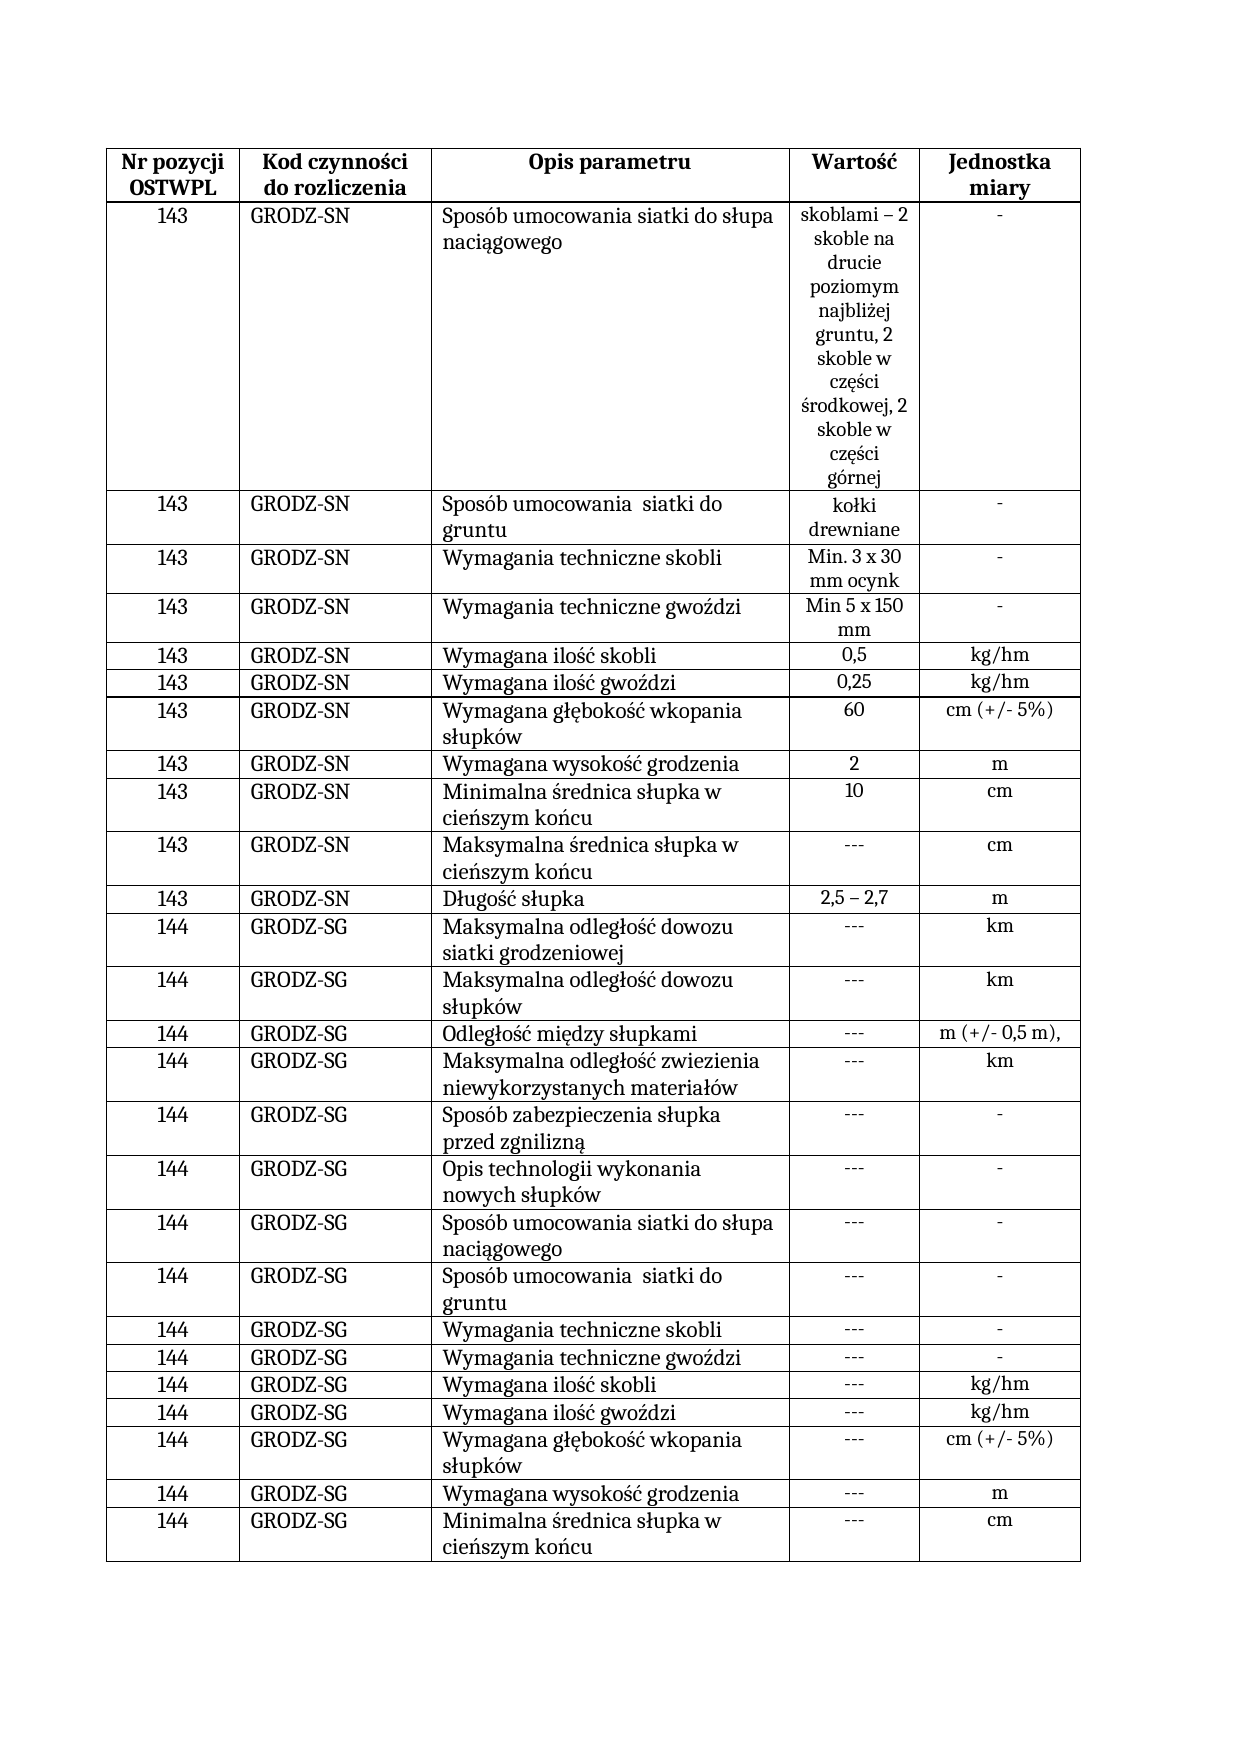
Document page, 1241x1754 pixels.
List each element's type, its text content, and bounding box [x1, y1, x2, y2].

table_cell GRODZ-SN [240, 545, 431, 593]
table_cell GRODZ-SN [240, 779, 431, 831]
table_cell Wymagana ilość skobli [432, 643, 789, 669]
table_cell --- [790, 967, 919, 1020]
table_cell kołki drewniane [790, 491, 919, 544]
table_cell Długość słupka [432, 886, 789, 912]
table_cell 2 [790, 751, 919, 777]
table_cell --- [790, 1021, 919, 1047]
table_cell cm [920, 832, 1080, 885]
table_cell Min 5 x 150 mm [790, 594, 919, 642]
table_cell --- [790, 1480, 919, 1507]
table_cell Sposób umocowania siatki do słupa naciągowego [432, 203, 789, 490]
table_cell 144 [107, 1021, 239, 1047]
table_cell - [920, 1345, 1080, 1371]
table_cell 143 [107, 886, 239, 912]
table_cell Sposób umocowania siatki do słupa naciągowego [432, 1210, 789, 1262]
table_cell --- [790, 1427, 919, 1479]
table_cell km [920, 1048, 1080, 1101]
table_cell Maksymalna odległość zwiezienia niewykorzystanych materiałów [432, 1048, 789, 1101]
table_cell Sposób umocowania siatki do gruntu [432, 1263, 789, 1316]
table_cell 143 [107, 203, 239, 490]
table_cell 143 [107, 491, 239, 544]
table_cell km [920, 914, 1080, 966]
table_cell - [920, 1156, 1080, 1208]
table_cell --- [790, 1263, 919, 1316]
table_header Jednostka miary [920, 149, 1080, 201]
table_cell Wymagana ilość gwoździ [432, 670, 789, 696]
table_cell Sposób zabezpieczenia słupka przed zgnilizną [432, 1102, 789, 1155]
table_cell 143 [107, 698, 239, 750]
table_cell m [920, 1480, 1080, 1507]
table_cell 143 [107, 643, 239, 669]
table_cell Maksymalna odległość dowozu słupków [432, 967, 789, 1020]
table_cell GRODZ-SN [240, 670, 431, 696]
table_cell m (+/- 0,5 m), [920, 1021, 1080, 1047]
table_header Nr pozycji OSTWPL [107, 149, 239, 201]
table_cell 144 [107, 1048, 239, 1101]
table_cell 144 [107, 1210, 239, 1262]
table_cell GRODZ-SG [240, 914, 431, 966]
table_cell m [920, 886, 1080, 912]
table_cell --- [790, 914, 919, 966]
table_cell 143 [107, 594, 239, 642]
table_cell GRODZ-SG [240, 1021, 431, 1047]
table_cell Wymagana ilość skobli [432, 1372, 789, 1398]
table_cell 143 [107, 545, 239, 593]
table_cell kg/hm [920, 1399, 1080, 1426]
table_cell GRODZ-SN [240, 886, 431, 912]
table_cell 144 [107, 1345, 239, 1371]
table_cell - [920, 1210, 1080, 1262]
table_cell 144 [107, 1399, 239, 1426]
table_cell 10 [790, 779, 919, 831]
table_cell Wymagana wysokość grodzenia [432, 1480, 789, 1507]
table_cell --- [790, 1345, 919, 1371]
table_cell - [920, 1102, 1080, 1155]
table_cell 144 [107, 1156, 239, 1208]
table_cell cm [920, 1508, 1080, 1561]
table_cell Odległość między słupkami [432, 1021, 789, 1047]
table_cell kg/hm [920, 643, 1080, 669]
table_header Kod czynności do rozliczenia [240, 149, 431, 201]
table_cell - [920, 1317, 1080, 1343]
table_cell GRODZ-SN [240, 698, 431, 750]
table_cell Maksymalna odległość dowozu siatki grodzeniowej [432, 914, 789, 966]
table_header Opis parametru [432, 149, 789, 201]
table_cell 144 [107, 1427, 239, 1479]
table_cell GRODZ-SG [240, 1399, 431, 1426]
table_cell 0,5 [790, 643, 919, 669]
table_cell Wymagania techniczne gwoździ [432, 1345, 789, 1371]
table_cell 144 [107, 967, 239, 1020]
table_cell GRODZ-SG [240, 1427, 431, 1479]
table_cell GRODZ-SG [240, 1156, 431, 1208]
table_cell Minimalna średnica słupka w cieńszym końcu [432, 779, 789, 831]
table_cell 144 [107, 1372, 239, 1398]
table_cell GRODZ-SG [240, 1345, 431, 1371]
table_cell --- [790, 1048, 919, 1101]
table_cell GRODZ-SN [240, 491, 431, 544]
table_cell cm (+/- 5%) [920, 1427, 1080, 1479]
table_cell --- [790, 1102, 919, 1155]
table_cell Wymagania techniczne skobli [432, 545, 789, 593]
table_cell 143 [107, 779, 239, 831]
table_cell 60 [790, 698, 919, 750]
table_cell 144 [107, 914, 239, 966]
table_cell Maksymalna średnica słupka w cieńszym końcu [432, 832, 789, 885]
table_cell GRODZ-SG [240, 1317, 431, 1343]
table_cell GRODZ-SN [240, 643, 431, 669]
table_cell 144 [107, 1480, 239, 1507]
table_cell - [920, 491, 1080, 544]
table_cell Wymagana głębokość wkopania słupków [432, 698, 789, 750]
table_cell skoblami – 2 skoble na drucie poziomym najbliżej gruntu, 2 skoble w części środkowej, 2 skoble w części górnej [790, 203, 919, 490]
table_cell --- [790, 832, 919, 885]
table_cell Minimalna średnica słupka w cieńszym końcu [432, 1508, 789, 1561]
table_cell - [920, 594, 1080, 642]
table_cell 143 [107, 670, 239, 696]
table_cell --- [790, 1399, 919, 1426]
table_cell GRODZ-SG [240, 1480, 431, 1507]
table_cell kg/hm [920, 670, 1080, 696]
table_cell 144 [107, 1102, 239, 1155]
table_cell --- [790, 1317, 919, 1343]
table_cell GRODZ-SG [240, 1102, 431, 1155]
table_cell --- [790, 1210, 919, 1262]
table_cell cm (+/- 5%) [920, 698, 1080, 750]
table_cell 0,25 [790, 670, 919, 696]
table_cell Opis technologii wykonania nowych słupków [432, 1156, 789, 1208]
table_cell GRODZ-SG [240, 1372, 431, 1398]
table_cell --- [790, 1508, 919, 1561]
table_cell kg/hm [920, 1372, 1080, 1398]
table_cell 144 [107, 1263, 239, 1316]
table_cell GRODZ-SN [240, 203, 431, 490]
table_cell 143 [107, 832, 239, 885]
table_cell - [920, 203, 1080, 490]
table_cell cm [920, 779, 1080, 831]
table_cell Wymagania techniczne skobli [432, 1317, 789, 1343]
table_cell GRODZ-SN [240, 594, 431, 642]
table_cell m [920, 751, 1080, 777]
table_cell --- [790, 1372, 919, 1398]
table_cell 144 [107, 1508, 239, 1561]
table_cell GRODZ-SG [240, 967, 431, 1020]
table_cell GRODZ-SN [240, 832, 431, 885]
table_cell km [920, 967, 1080, 1020]
table_cell 144 [107, 1317, 239, 1343]
table_header Wartość [790, 149, 919, 201]
table_cell GRODZ-SG [240, 1048, 431, 1101]
table_cell Wymagania techniczne gwoździ [432, 594, 789, 642]
table_cell --- [790, 1156, 919, 1208]
table_cell Min. 3 x 30 mm ocynk [790, 545, 919, 593]
table_cell - [920, 1263, 1080, 1316]
table_cell GRODZ-SG [240, 1263, 431, 1316]
table_cell 143 [107, 751, 239, 777]
table_cell Wymagana wysokość grodzenia [432, 751, 789, 777]
table_cell GRODZ-SN [240, 751, 431, 777]
table_cell GRODZ-SG [240, 1210, 431, 1262]
table_cell 2,5 – 2,7 [790, 886, 919, 912]
table_cell Sposób umocowania siatki do gruntu [432, 491, 789, 544]
table_cell Wymagana ilość gwoździ [432, 1399, 789, 1426]
table_cell Wymagana głębokość wkopania słupków [432, 1427, 789, 1479]
table_cell - [920, 545, 1080, 593]
table_cell GRODZ-SG [240, 1508, 431, 1561]
